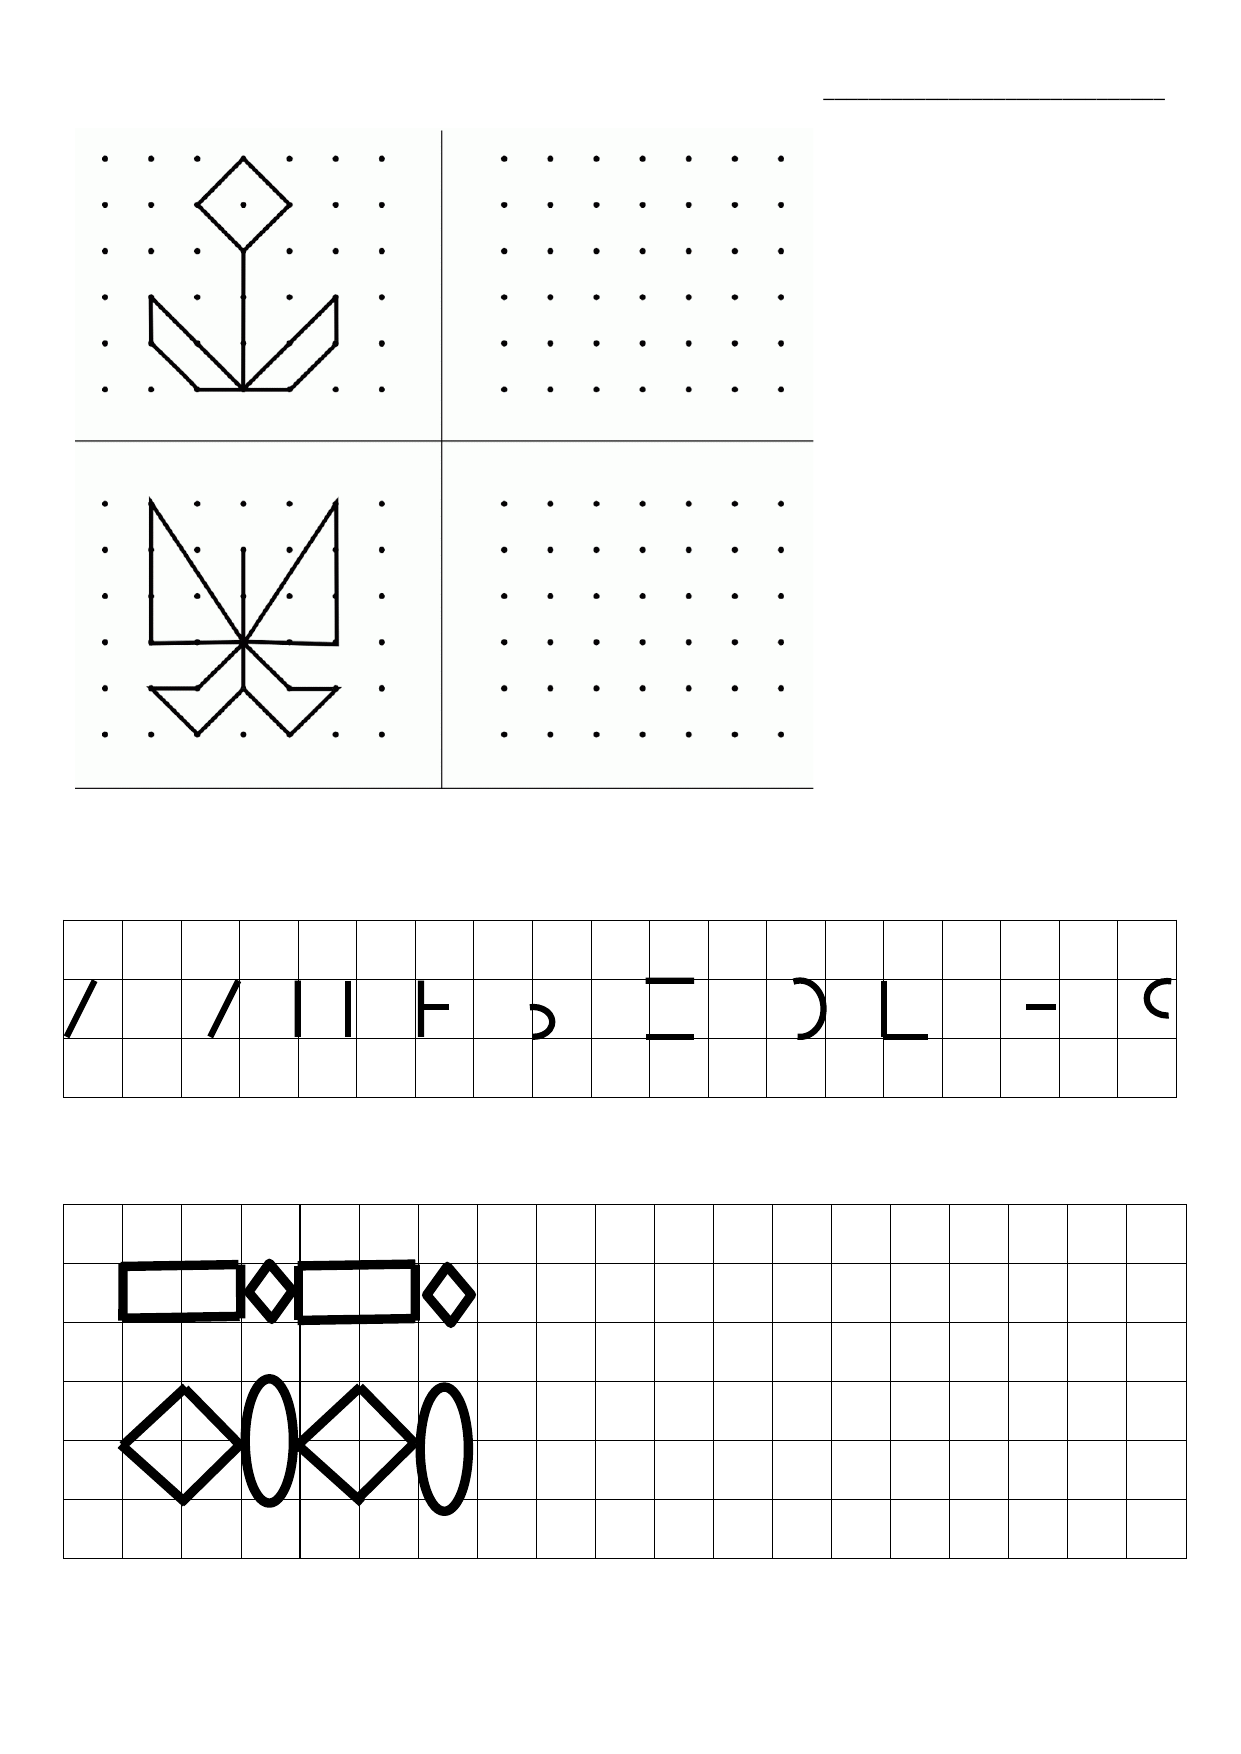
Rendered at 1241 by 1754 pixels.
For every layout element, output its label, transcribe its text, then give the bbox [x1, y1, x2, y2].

table_header [1127, 1205, 1186, 1263]
table_cell [537, 1382, 595, 1440]
table_header [1001, 921, 1059, 978]
table_header [592, 921, 649, 978]
table_cell [773, 1441, 831, 1499]
table_cell [1127, 1264, 1186, 1322]
table_header [182, 1205, 241, 1263]
table_header [1060, 921, 1117, 978]
table_header [709, 921, 766, 978]
table_cell [285, 1453, 299, 1499]
table_cell [832, 1441, 890, 1499]
table_cell [891, 1264, 949, 1322]
table_cell [1127, 1441, 1186, 1499]
table_cell [592, 980, 649, 1038]
table_header [950, 1205, 1008, 1263]
table_header [655, 1205, 713, 1263]
table_cell [123, 1323, 181, 1381]
table_cell [596, 1323, 654, 1381]
table_cell [767, 1039, 825, 1097]
table_cell [182, 1323, 241, 1381]
table_cell [533, 980, 591, 1038]
table_cell [123, 1039, 181, 1097]
table_cell [596, 1441, 654, 1499]
table_header [123, 921, 181, 978]
table_cell [478, 1264, 536, 1322]
table_cell [360, 1382, 418, 1436]
table_cell [182, 1270, 236, 1312]
table_cell [537, 1441, 595, 1499]
table_cell [301, 1500, 359, 1558]
table_cell [459, 1295, 477, 1322]
table_cell [1068, 1441, 1126, 1499]
table_cell [1001, 980, 1059, 1038]
table_cell [943, 1039, 1000, 1097]
table_header [301, 1205, 359, 1261]
table_cell [303, 1270, 359, 1315]
table_cell [650, 1039, 708, 1097]
table_header [123, 1205, 181, 1261]
table_cell [813, 980, 825, 995]
table_cell [1009, 1500, 1067, 1558]
table_cell [182, 980, 234, 1038]
table_cell [360, 1396, 403, 1440]
table_cell [449, 1382, 477, 1440]
table_cell [1060, 1039, 1117, 1097]
table_cell [182, 1382, 241, 1437]
table_cell [357, 980, 415, 1038]
table_cell [1127, 1323, 1186, 1381]
table_cell [596, 1500, 654, 1558]
table_cell [773, 1264, 831, 1322]
table_cell [832, 1382, 890, 1440]
table_cell [214, 989, 239, 1038]
table_cell [123, 1382, 181, 1438]
table_cell [950, 1323, 1008, 1381]
table_cell [478, 1323, 536, 1381]
table_cell [1068, 1382, 1126, 1440]
table_cell [301, 1325, 359, 1381]
table_header [650, 921, 708, 978]
table_cell [474, 980, 532, 1038]
table_cell [1009, 1264, 1067, 1322]
table_cell [891, 1323, 949, 1381]
table_cell [240, 980, 298, 1038]
table_cell [1060, 980, 1117, 1038]
table_cell [285, 1382, 299, 1434]
table_cell [64, 1323, 122, 1381]
table_cell [884, 1039, 942, 1097]
table_header [419, 1205, 477, 1263]
table_cell [242, 1323, 299, 1381]
table_header [826, 921, 883, 978]
table_cell [655, 1323, 713, 1381]
table_header [357, 921, 415, 978]
table_header [596, 1205, 654, 1263]
table_cell [478, 1382, 536, 1440]
table_cell [650, 980, 708, 1038]
table_cell [419, 1382, 440, 1412]
table_cell [360, 1441, 406, 1488]
table_cell [714, 1441, 772, 1499]
table_cell [360, 1269, 410, 1314]
table_cell [537, 1500, 595, 1558]
table_cell [714, 1500, 772, 1558]
table_cell [419, 1486, 424, 1499]
table_cell [360, 1500, 418, 1558]
table_cell [709, 980, 766, 1038]
table_cell [1118, 1039, 1176, 1097]
table_cell [887, 980, 942, 1038]
table_header [242, 1205, 299, 1263]
table_cell [826, 1039, 883, 1097]
table_cell [478, 1441, 536, 1499]
table_cell [299, 980, 356, 1038]
table_cell [123, 1454, 173, 1499]
table_cell [812, 1023, 825, 1038]
table_cell [242, 1382, 254, 1413]
table_cell [64, 1039, 122, 1097]
table_cell [360, 1323, 418, 1381]
table_cell [950, 1500, 1008, 1558]
table_cell [596, 1382, 654, 1440]
table_cell [1127, 1382, 1186, 1440]
table_header [1118, 921, 1176, 978]
table_cell [533, 1039, 591, 1097]
table_cell [1118, 980, 1176, 1038]
table_cell [1068, 1264, 1126, 1322]
table_cell [773, 1500, 831, 1558]
table_cell [182, 1396, 227, 1440]
table_cell [950, 1382, 1008, 1440]
table_cell [714, 1323, 772, 1381]
table_cell [246, 1264, 262, 1286]
table_cell [826, 980, 883, 1038]
table_cell [242, 1500, 299, 1558]
table_cell [1009, 1441, 1067, 1499]
table_cell [306, 1441, 359, 1491]
table_cell [891, 1500, 949, 1558]
table_cell [950, 1264, 1008, 1322]
table_cell [301, 1456, 349, 1499]
table_cell [1068, 1323, 1126, 1381]
table_cell [64, 1382, 122, 1440]
table_cell [537, 1264, 595, 1322]
table_cell [64, 1264, 122, 1322]
table_cell [709, 1039, 766, 1097]
table_cell [453, 1264, 477, 1294]
table_header [360, 1205, 418, 1263]
table_cell [240, 1039, 298, 1097]
table_cell [1009, 1323, 1067, 1381]
table_header [474, 921, 532, 978]
table_cell [1009, 1382, 1067, 1440]
table_header [714, 1205, 772, 1263]
table_cell [655, 1264, 713, 1322]
table_header [767, 921, 825, 978]
table_cell [537, 1323, 595, 1381]
table_cell [767, 980, 820, 1038]
table_cell [950, 1441, 1008, 1499]
table_cell [1001, 1039, 1059, 1097]
table_header [1068, 1205, 1126, 1263]
table_cell [773, 1323, 831, 1381]
table_cell [182, 1039, 239, 1097]
table_cell [64, 1441, 122, 1499]
table_cell [419, 1500, 477, 1558]
table_header [478, 1205, 536, 1263]
table_cell [592, 1039, 649, 1097]
table_cell [714, 1264, 772, 1322]
table_header [943, 921, 1000, 978]
table_cell [128, 1271, 181, 1313]
table_cell [891, 1441, 949, 1499]
table_header [1009, 1205, 1067, 1263]
table_cell [357, 1039, 415, 1097]
table_cell [655, 1500, 713, 1558]
table_cell [64, 980, 91, 1033]
table_cell [655, 1441, 713, 1499]
table_header [533, 921, 591, 978]
table_cell [193, 1453, 241, 1499]
table_cell [714, 1382, 772, 1440]
table_cell [419, 1323, 477, 1381]
table_cell [832, 1323, 890, 1381]
table_header [64, 1205, 122, 1263]
table_cell [131, 1441, 181, 1491]
table_cell [123, 980, 181, 1038]
table_cell [832, 1500, 890, 1558]
table_cell [943, 980, 1000, 1038]
table_header [884, 921, 942, 978]
table_cell [416, 980, 473, 1038]
table_cell [416, 1039, 473, 1097]
table_cell [123, 1500, 181, 1558]
table_cell [832, 1264, 890, 1322]
table_header [832, 1205, 890, 1263]
table_header [891, 1205, 949, 1263]
table_header [240, 921, 298, 978]
table_cell [70, 980, 122, 1038]
table_header [416, 921, 473, 978]
table_cell [301, 1382, 359, 1434]
table_cell [773, 1382, 831, 1440]
table_cell [474, 1039, 532, 1097]
table_cell [299, 1039, 356, 1097]
table_cell [465, 1441, 477, 1499]
table_cell [278, 1264, 297, 1283]
table_cell [1068, 1500, 1126, 1558]
table_cell [182, 1500, 241, 1558]
table_cell [182, 1441, 232, 1493]
table_cell [596, 1264, 654, 1322]
picture [75, 128, 814, 789]
table_header [773, 1205, 831, 1263]
table_cell [1127, 1500, 1186, 1558]
table_cell [891, 1382, 949, 1440]
table_cell [655, 1382, 713, 1440]
table_cell [478, 1500, 536, 1558]
table_cell [419, 1264, 442, 1322]
table_cell [137, 1399, 181, 1440]
table_cell [312, 1396, 359, 1440]
table_cell [277, 1298, 297, 1322]
table_cell [242, 1469, 253, 1499]
text ______________________________ [75, 75, 1165, 103]
table_header [299, 921, 356, 978]
table_cell [242, 1298, 266, 1322]
table_cell [64, 1500, 122, 1558]
table_header [64, 921, 122, 978]
table_header [182, 921, 239, 978]
table_cell [366, 1450, 418, 1499]
table_header [537, 1205, 595, 1263]
